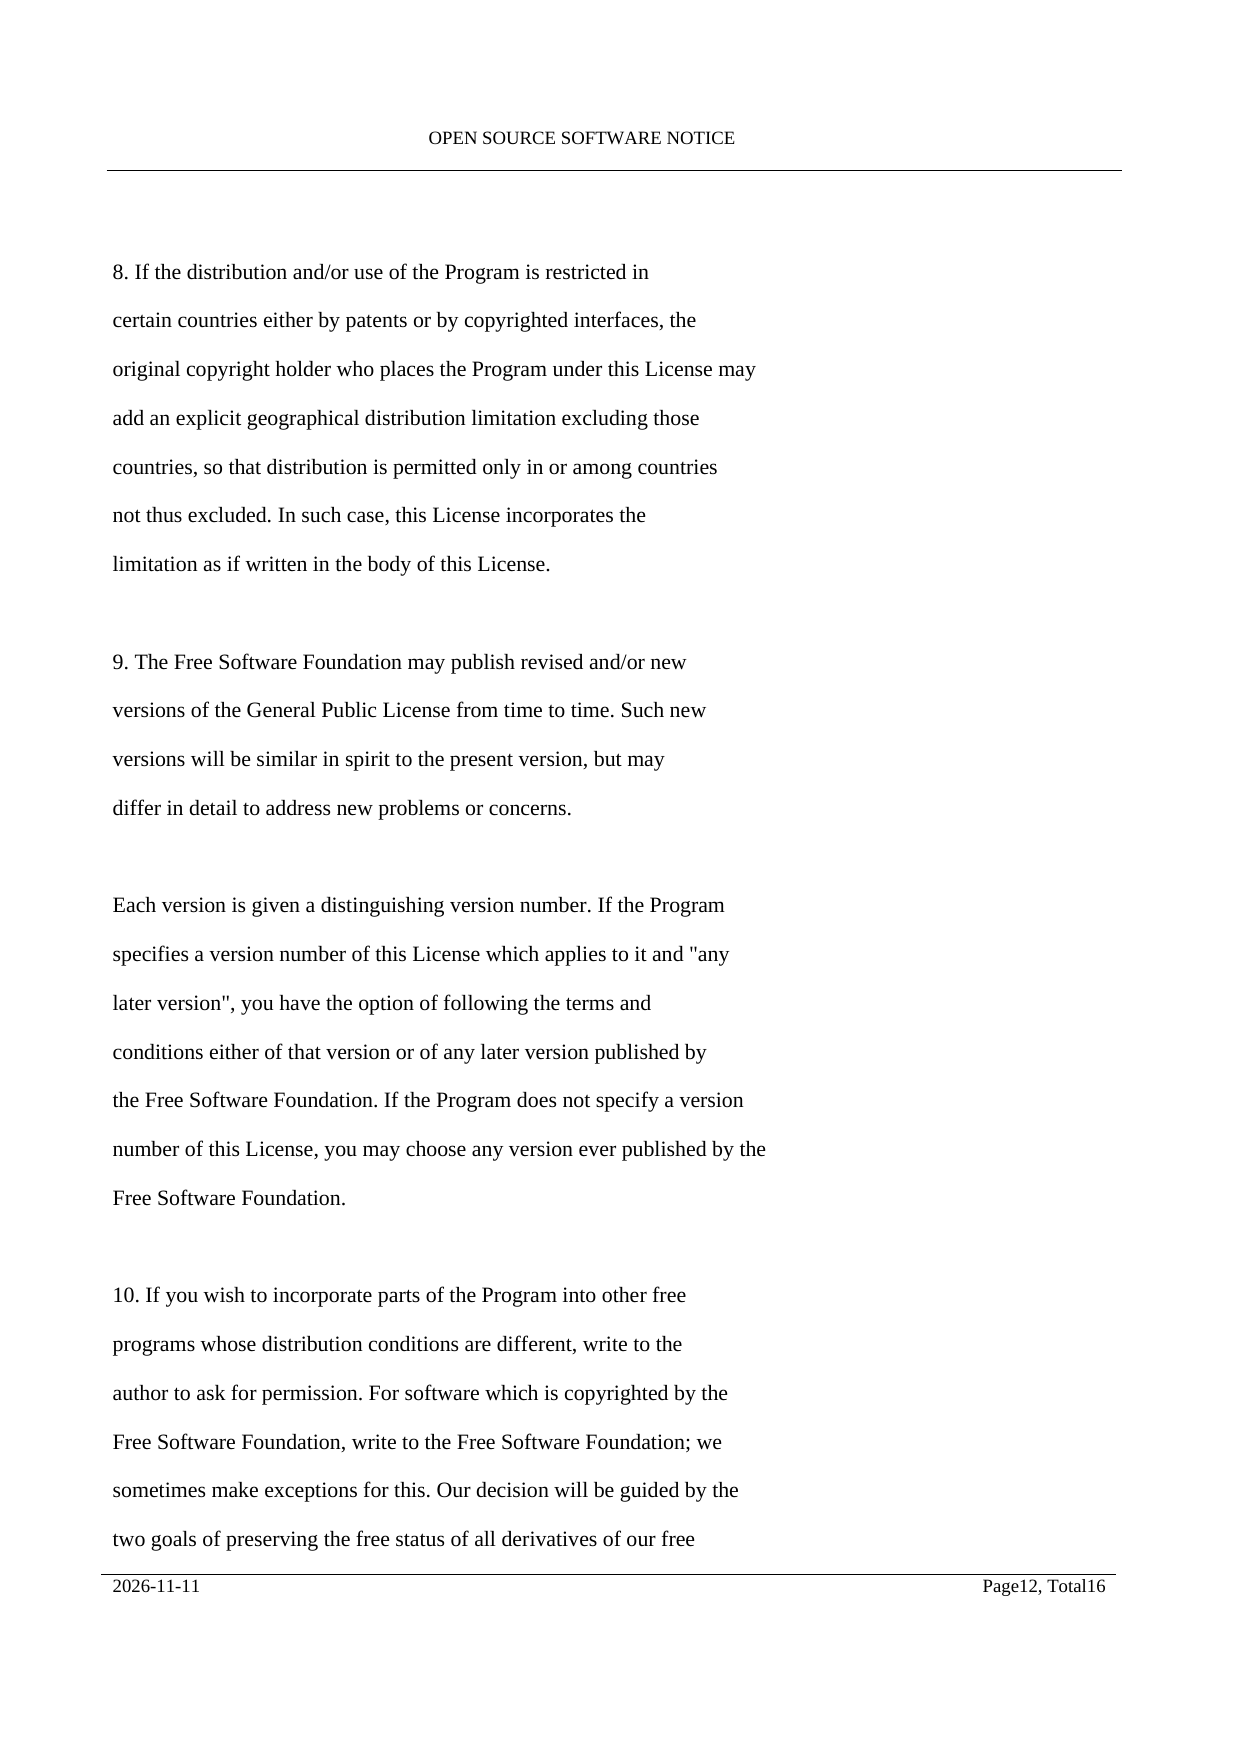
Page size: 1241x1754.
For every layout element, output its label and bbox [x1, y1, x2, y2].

text [112, 206, 1128, 1555]
